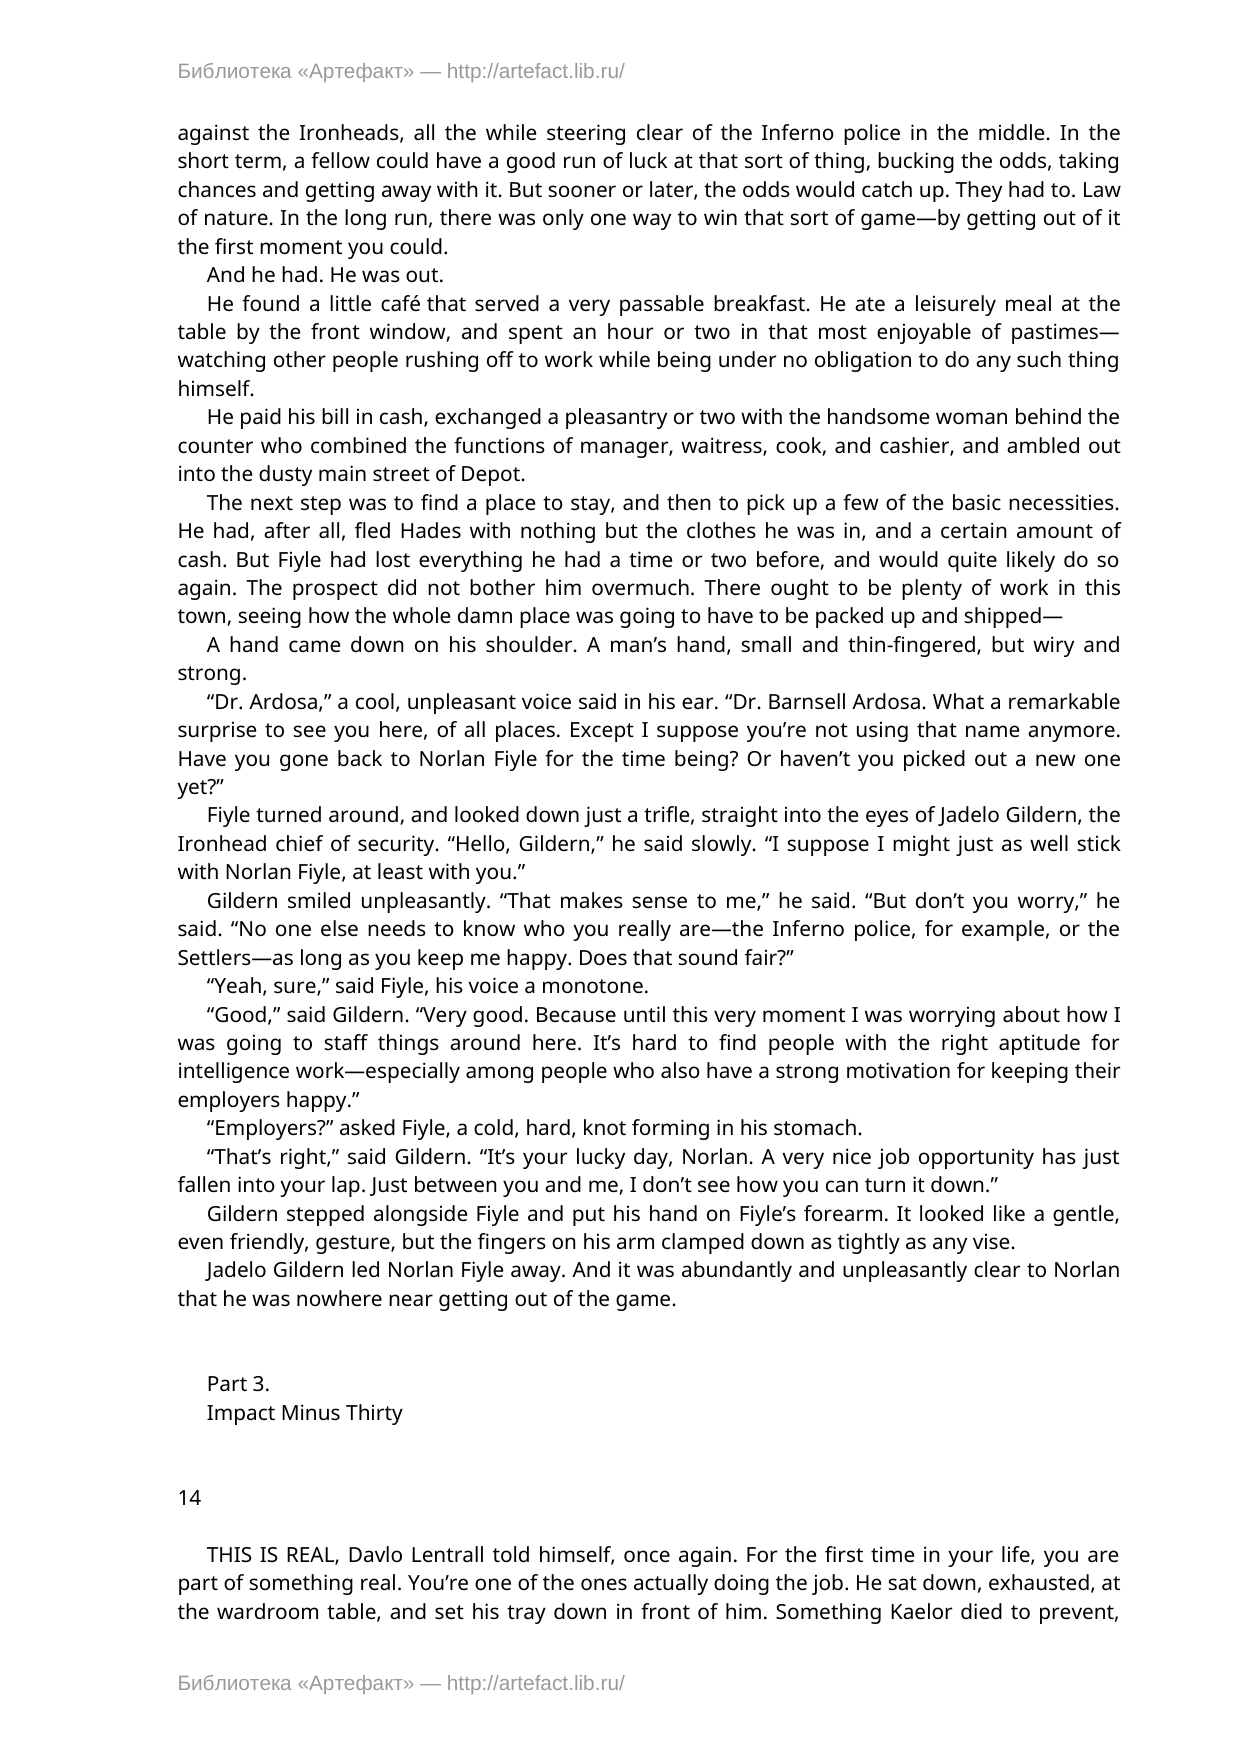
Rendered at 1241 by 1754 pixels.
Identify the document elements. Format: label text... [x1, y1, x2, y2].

text “That’s right,” said Gildern. “It’s your lucky day, Norlan. A very nice job opportunity has just fallen into your lap. Just between you and me, I don’t see how you can turn it down.” [177, 1142, 1122, 1199]
text Jadelo Gildern led Norlan Fiyle away. And it was abundantly and unpleasantly clear to Norlan that he was nowhere near getting out of the game. [177, 1256, 1122, 1312]
text And he had. He was out. [177, 260, 1122, 289]
text “Employers?” asked Fiyle, a cold, hard, knot forming in his stomach. [177, 1113, 1122, 1142]
subtitle Impact Minus Thirty [177, 1398, 1122, 1426]
text A hand came down on his shoulder. A man’s hand, small and thin-fingered, but wiry and strong. [177, 630, 1122, 687]
text He found a little café that served a very passable breakfast. He ate a leisurely meal at the table by the front window, and spent an hour or two in that most enjoyable of pastimes—watching other people rushing off to work while being under no obligation to do any such thing himself. [177, 289, 1122, 402]
text Fiyle turned around, and looked down just a trifle, straight into the eyes of Jadelo Gildern, the Ironhead chief of security. “Hello, Gildern,” he said slowly. “I suppose I might just as well stick with Norlan Fiyle, at least with you.” [177, 801, 1122, 886]
subtitle 14 [177, 1483, 1122, 1512]
text Gildern smiled unpleasantly. “That makes sense to me,” he said. “But don’t you worry,” he said. “No one else needs to know who you really are—the Inferno police, for example, or the Settlers—as long as you keep me happy. Does that sound fair?” [177, 886, 1122, 971]
text Gildern stepped alongside Fiyle and put his hand on Fiyle’s forearm. It looked like a gentle, even friendly, gesture, but the fingers on his arm clamped down as tightly as any vise. [177, 1199, 1122, 1256]
subtitle Part 3. [177, 1369, 1122, 1398]
text He paid his bill in cash, exchanged a pleasantry or two with the handsome woman behind the counter who combined the functions of manager, waitress, cook, and cashier, and ambled out into the dusty main street of Depot. [177, 402, 1122, 488]
text “Good,” said Gildern. “Very good. Because until this very moment I was worrying about how I was going to staff things around here. It’s hard to find people with the right aptitude for intelligence work—especially among people who also have a strong motivation for keeping their employers happy.” [177, 1000, 1122, 1113]
text “Yeah, sure,” said Fiyle, his voice a monotone. [177, 971, 1122, 1000]
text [177, 1540, 1122, 1625]
text The next step was to find a place to stay, and then to pick up a few of the basic necessities. He had, after all, fled Hades with nothing but the clothes he was in, and a certain amount of cash. But Fiyle had lost everything he had a time or two before, and would quite likely do so again. The prospect did not bother him overmuch. There ought to be plenty of work in this town, seeing how the whole damn place was going to have to be packed up and shipped— [177, 488, 1122, 630]
text “Dr. Ardosa,” a cool, unpleasant voice said in his ear. “Dr. Barnsell Ardosa. What a remarkable surprise to see you here, of all places. Except I suppose you’re not using that name anymore. Have you gone back to Norlan Fiyle for the time being? Or haven’t you picked out a new one yet?” [177, 687, 1122, 801]
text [177, 118, 1122, 260]
